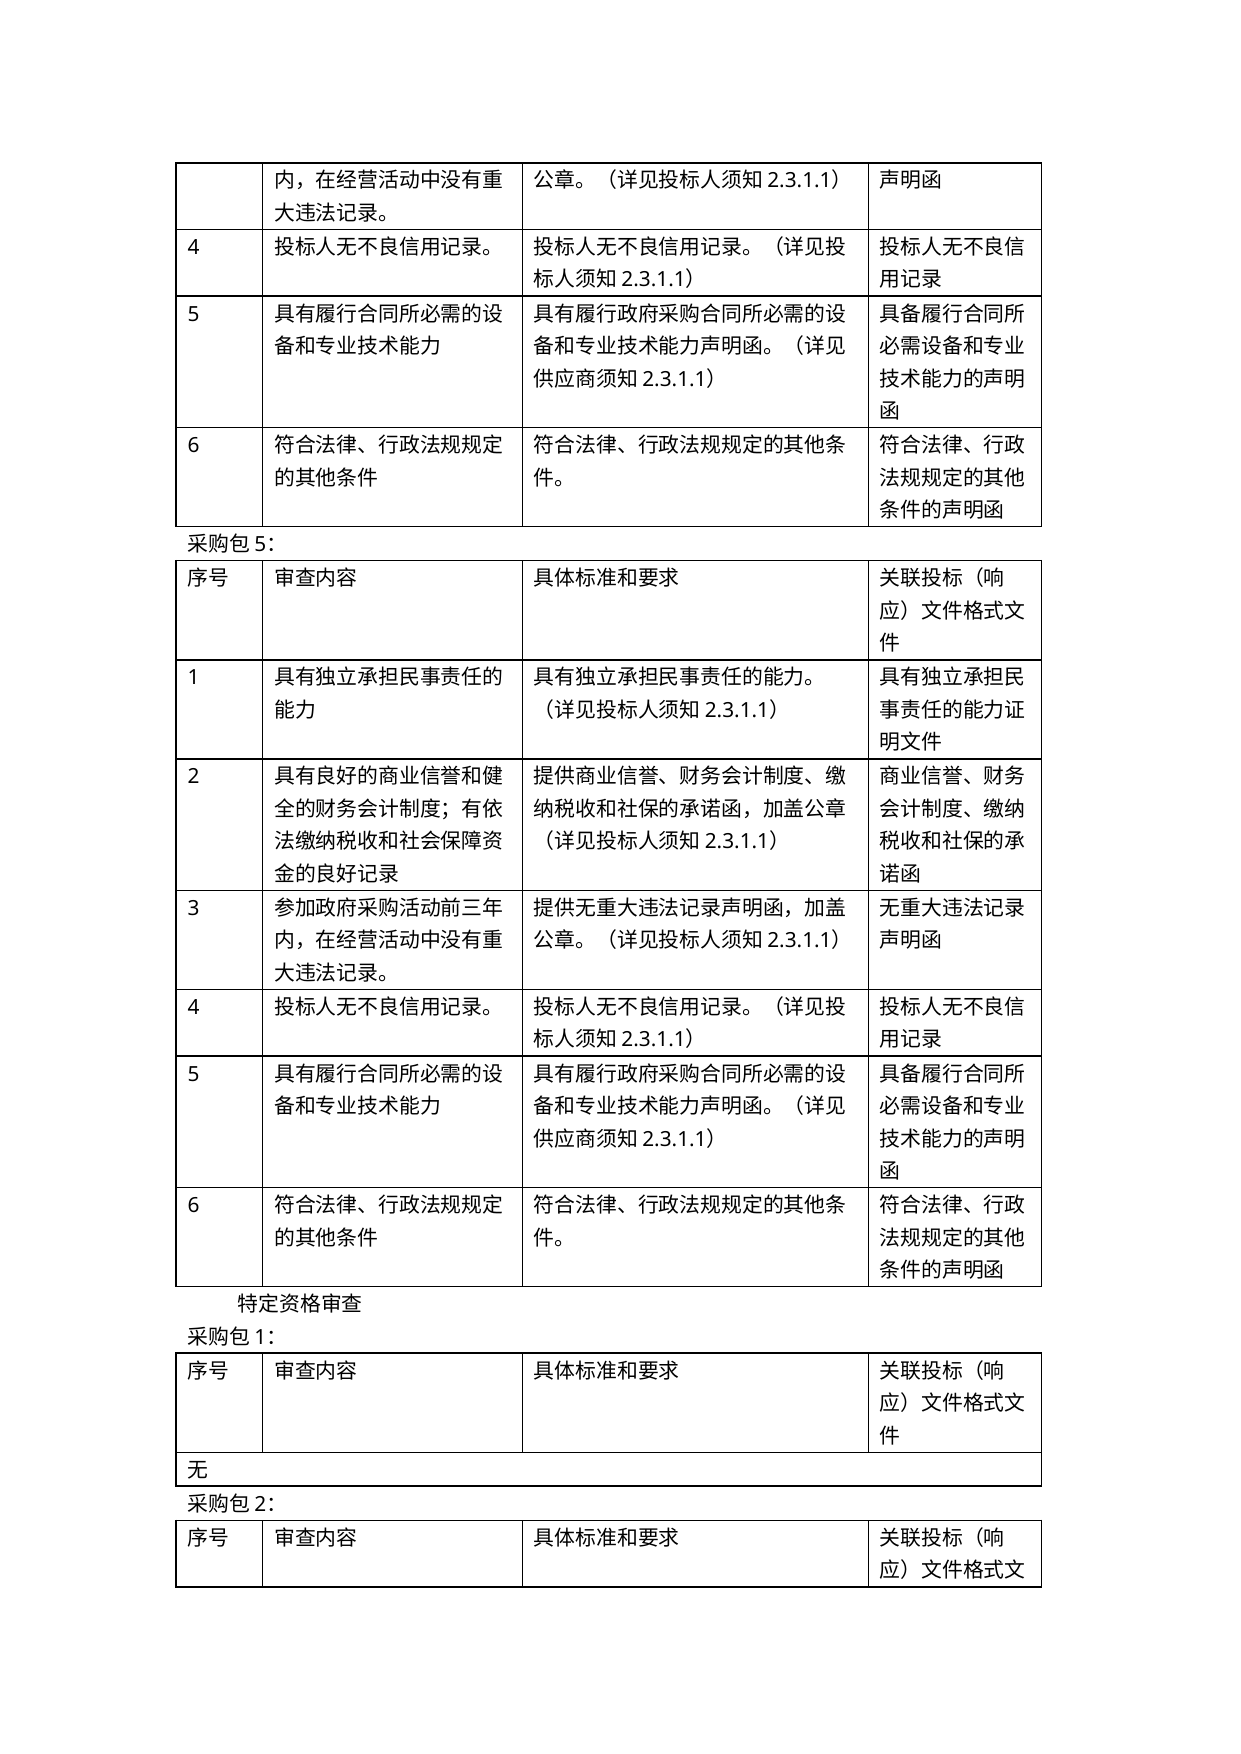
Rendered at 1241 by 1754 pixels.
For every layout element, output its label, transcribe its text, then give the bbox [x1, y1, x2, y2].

text 采购包1： [187, 1320, 1053, 1352]
table_cell 商业信誉、财务会计制度、缴纳税收和社保的承诺函 [869, 760, 1041, 889]
table_cell 具有履行合同所必需的设备和专业技术能力 [263, 297, 522, 427]
table_cell 参加政府采购活动前三年内，在经营活动中没有重大违法记录。 [263, 891, 522, 988]
table_header 关联投标（响应）文件格式文件 [869, 1521, 1041, 1586]
table_cell 投标人无不良信用记录 [869, 230, 1041, 295]
table_cell 投标人无不良信用记录。（详见投标人须知2.3.1.1） [523, 990, 868, 1055]
table_header 具体标准和要求 [523, 1521, 868, 1586]
table_header 审查内容 [263, 1354, 522, 1451]
table_header 序号 [177, 1521, 262, 1586]
table_cell 无 [177, 1453, 1041, 1485]
table_cell 4 [177, 990, 262, 1055]
table_cell 符合法律、行政法规规定的其他条件 [263, 428, 522, 526]
table_cell 符合法律、行政法规规定的其他条件 [263, 1188, 522, 1286]
table_cell 具有履行政府采购合同所必需的设备和专业技术能力声明函。（详见供应商须知2.3.1.1） [523, 1057, 868, 1187]
table_header 关联投标（响应）文件格式文件 [869, 1354, 1041, 1451]
table_cell 5 [177, 297, 262, 427]
table_header 关联投标（响应）文件格式文件 [869, 561, 1041, 659]
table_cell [263, 164, 522, 228]
table_header 审查内容 [263, 561, 522, 659]
table_header 具体标准和要求 [523, 561, 868, 659]
table_cell 1 [177, 661, 262, 758]
table_cell 4 [177, 230, 262, 295]
text 采购包2： [187, 1487, 1053, 1519]
table_cell 提供商业信誉、财务会计制度、缴纳税收和社保的承诺函，加盖公章（详见投标人须知2.3.1.1） [523, 760, 868, 889]
table_cell 具有良好的商业信誉和健全的财务会计制度；有依法缴纳税收和社会保障资金的良好记录 [263, 760, 522, 889]
table_header 序号 [177, 1354, 262, 1451]
table_cell 具备履行合同所必需设备和专业技术能力的声明函 [869, 297, 1041, 427]
table_cell 3 [177, 891, 262, 988]
table_cell 无重大违法记录声明函 [869, 164, 1041, 228]
table_cell 无重大违法记录声明函 [869, 891, 1041, 988]
table_cell 6 [177, 1188, 262, 1286]
table_cell 6 [177, 428, 262, 526]
table_cell 具备履行合同所必需设备和专业技术能力的声明函 [869, 1057, 1041, 1187]
table_cell 具有履行政府采购合同所必需的设备和专业技术能力声明函。（详见供应商须知2.3.1.1） [523, 297, 868, 427]
text 特定资格审查 [187, 1287, 1053, 1320]
text 采购包5： [187, 527, 1053, 560]
table_cell 提供无重大违法记录声明函，加盖公章。（详见投标人须知2.3.1.1） [523, 891, 868, 988]
table_cell 投标人无不良信用记录。 [263, 230, 522, 295]
table_cell 具有独立承担民事责任的能力 [263, 661, 522, 758]
table_cell 符合法律、行政法规规定的其他条件的声明函 [869, 428, 1041, 526]
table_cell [523, 164, 868, 228]
table_cell 投标人无不良信用记录。 [263, 990, 522, 1055]
table_cell 投标人无不良信用记录 [869, 990, 1041, 1055]
table_header 序号 [177, 561, 262, 659]
table_cell 具有独立承担民事责任的能力。（详见投标人须知2.3.1.1） [523, 661, 868, 758]
table_cell 3 [177, 164, 262, 228]
table_cell 投标人无不良信用记录。（详见投标人须知2.3.1.1） [523, 230, 868, 295]
table_cell 符合法律、行政法规规定的其他条件。 [523, 1188, 868, 1286]
table_cell 5 [177, 1057, 262, 1187]
table_cell 2 [177, 760, 262, 889]
table_header 审查内容 [263, 1521, 522, 1586]
table_header 具体标准和要求 [523, 1354, 868, 1451]
table_cell 符合法律、行政法规规定的其他条件的声明函 [869, 1188, 1041, 1286]
table_cell 符合法律、行政法规规定的其他条件。 [523, 428, 868, 526]
table_cell 具有履行合同所必需的设备和专业技术能力 [263, 1057, 522, 1187]
table_cell 具有独立承担民事责任的能力证明文件 [869, 661, 1041, 758]
